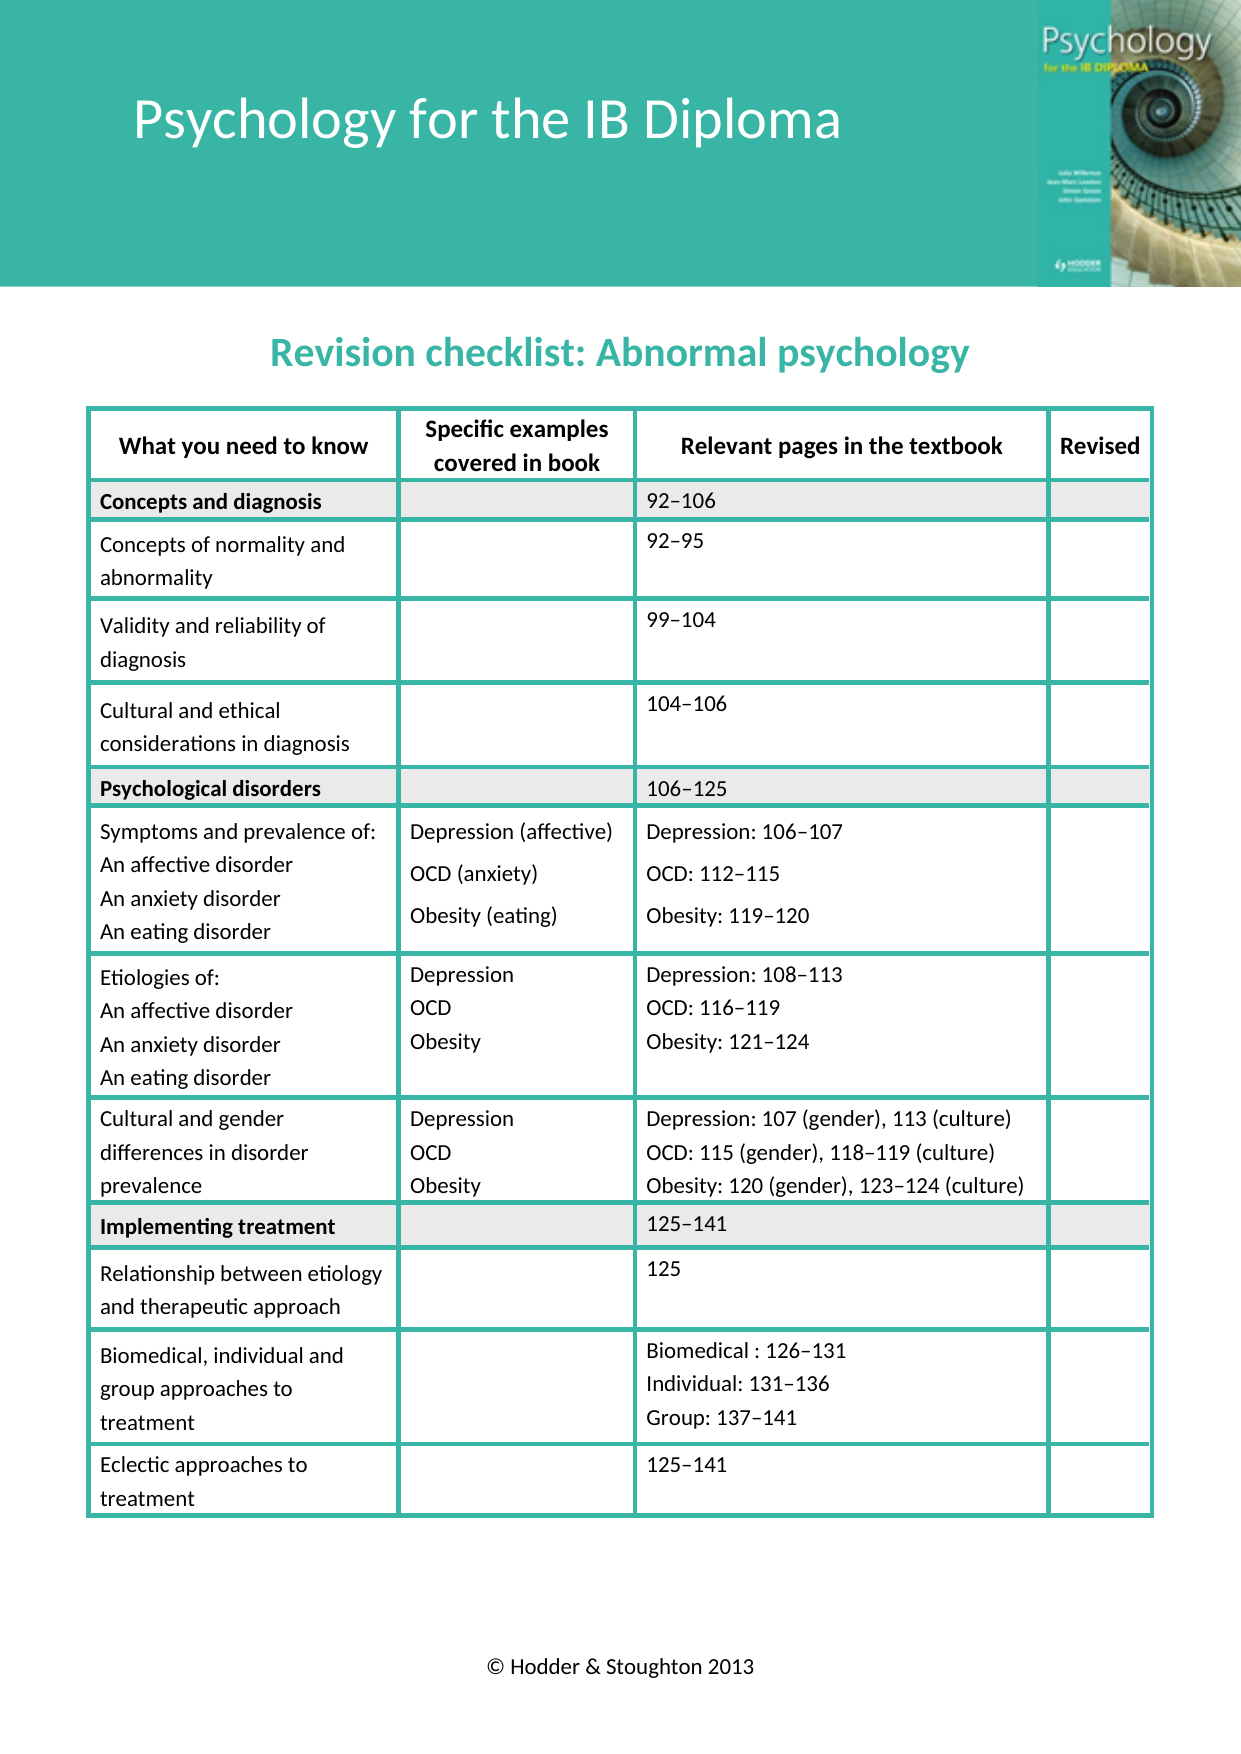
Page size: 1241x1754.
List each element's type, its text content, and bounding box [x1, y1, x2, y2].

table_header Relevant pages in the textbook [637, 411, 1046, 478]
table_cell [1051, 680, 1150, 764]
table_header What you need to know [91, 411, 396, 478]
table_cell 125–141 [637, 1446, 1046, 1513]
table_cell Cultural and ethical considerations in diagnosis [91, 685, 396, 764]
table_cell Depression: 108–113 OCD: 116–119 Obesity: 121–124 [637, 956, 1046, 1095]
table_cell [401, 1446, 633, 1513]
table_cell Eclectic approaches to treatment [91, 1446, 396, 1513]
table_cell Relationship between etiology and therapeutic approach [91, 1250, 396, 1327]
table_cell [401, 1332, 633, 1441]
table_cell [1051, 478, 1150, 517]
table_cell [1051, 803, 1150, 951]
table_cell Depression: 106–107 OCD: 112–115 Obesity: 119–120 [637, 808, 1046, 951]
table_cell Depression: 107 (gender), 113 (culture) OCD: 115 (gender), 118–119 (culture) Obesity: 120 (gender), 123–124 (culture) [637, 1100, 1046, 1200]
table_cell [401, 1250, 633, 1327]
table_cell Cultural and gender differences in disorder prevalence [91, 1100, 396, 1200]
table_cell Psychological disorders [91, 769, 396, 803]
table_cell [1051, 517, 1150, 596]
table_cell Etiologies of: An affective disorder An anxiety disorder An eating disorder [91, 956, 396, 1095]
table_cell Implementing treatment [91, 1205, 396, 1245]
table_cell Concepts and diagnosis [91, 482, 396, 517]
table_cell [401, 769, 633, 803]
table_cell [1051, 1245, 1150, 1327]
table_cell [401, 522, 633, 596]
table_cell Depression (affective) OCD (anxiety) Obesity (eating) [401, 808, 633, 951]
table_cell 92–95 [637, 522, 1046, 596]
table_cell 106–125 [637, 769, 1046, 803]
table_cell 92–106 [637, 482, 1046, 517]
table_cell Validity and reliability of diagnosis [91, 601, 396, 680]
table_cell [1051, 1200, 1150, 1245]
table_cell 104–106 [637, 685, 1046, 764]
table_cell [1051, 1327, 1150, 1441]
table_header Specific examples covered in book [401, 411, 633, 478]
table_cell [401, 601, 633, 680]
table_cell [1051, 1095, 1150, 1200]
table_cell [1051, 1441, 1150, 1513]
table_cell [401, 1205, 633, 1245]
text Revision checklist: Abnormal psychology [118, 339, 1122, 373]
table_cell [1051, 765, 1150, 803]
table_cell 99–104 [637, 601, 1046, 680]
table_cell [1051, 596, 1150, 680]
table_cell [401, 482, 633, 517]
table_cell 125–141 [637, 1205, 1046, 1245]
table_cell Concepts of normality and abnormality [91, 522, 396, 596]
table_header Revised [1051, 411, 1150, 478]
table_cell Biomedical : 126–131 Individual: 131–136 Group: 137–141 [637, 1332, 1046, 1441]
table_cell Depression OCD Obesity [401, 956, 633, 1095]
table_cell [1051, 951, 1150, 1095]
table_cell [401, 685, 633, 764]
table_cell 125 [637, 1250, 1046, 1327]
table_cell Depression OCD Obesity [401, 1100, 633, 1200]
table_cell Biomedical, individual and group approaches to treatment [91, 1332, 396, 1441]
table_cell Symptoms and prevalence of: An affective disorder An anxiety disorder An eating disorder [91, 808, 396, 951]
